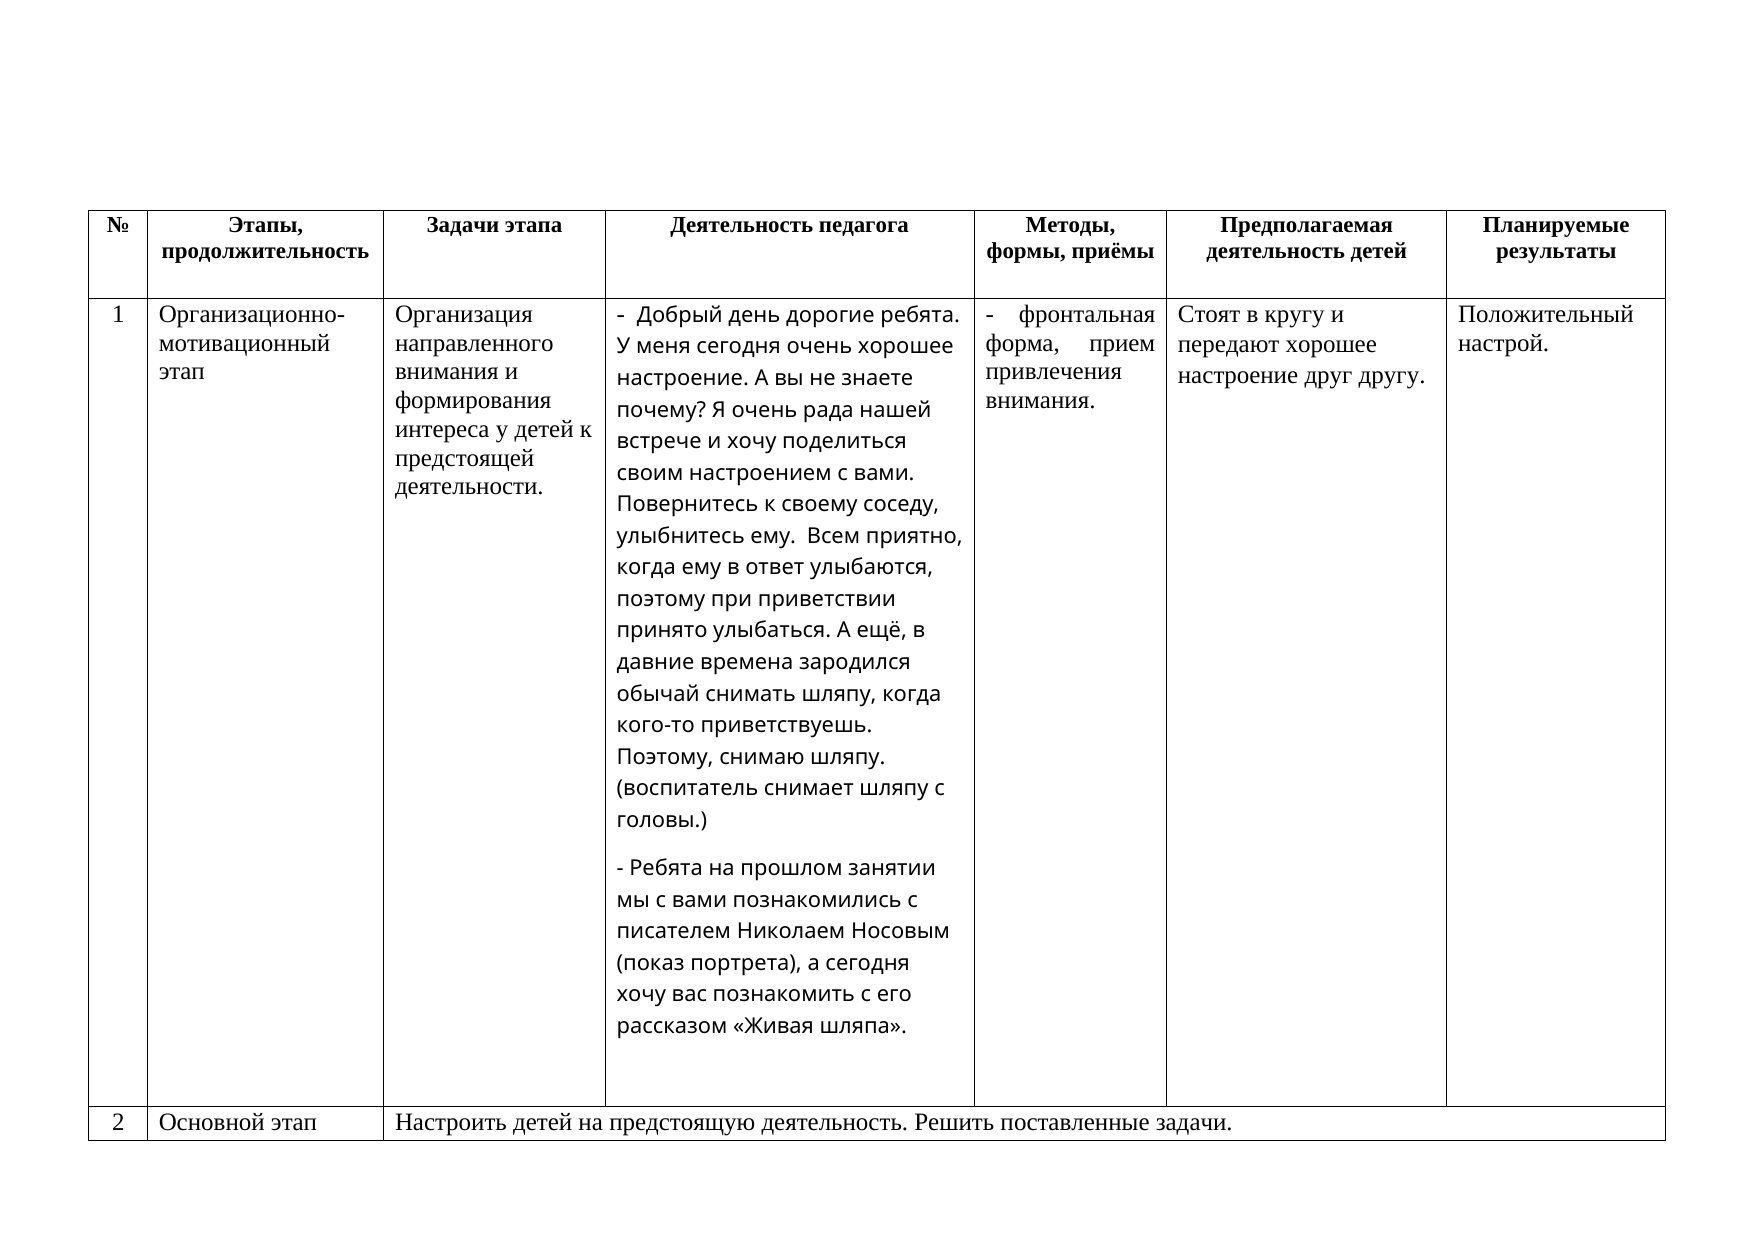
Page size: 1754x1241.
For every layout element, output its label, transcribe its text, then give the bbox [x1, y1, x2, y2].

table_cell Стоят в кругу и передают хорошее настроение друг другу. [1167, 299, 1446, 1106]
table_header Методы, формы, приёмы [975, 211, 1166, 298]
table_header Планируемые результаты [1447, 211, 1665, 298]
table_cell Настроить детей на предстоящую деятельность. Решить поставленные задачи. [384, 1107, 1665, 1140]
table_cell Основной этап [148, 1107, 383, 1140]
table_header Этапы, продолжительность [148, 211, 383, 298]
table_cell - Добрый день дорогие ребята. У меня сегодня очень хорошее настроение. А вы не знаете почему? Я очень рада нашей встрече и хочу поделиться своим настроением с вами. Повернитесь к своему соседу, улыбнитесь ему. Всем приятно, когда ему в ответ улыбаются, поэтому при приветствии принято улыбаться. А ещё, в давние времена зародился обычай снимать шляпу, когда кого-то приветствуешь. Поэтому, снимаю шляпу. (воспитатель снимает шляпу с головы.) - Ребята на прошлом занятии мы с вами познакомились с писателем Николаем Носовым (показ портрета), а сегодня хочу вас познакомить с его рассказом «Живая шляпа». [606, 299, 974, 1106]
table_header Деятельность педагога [606, 211, 974, 298]
table_cell - фронтальная форма, прием привлечения внимания. [975, 299, 1166, 1106]
table_cell 2 [89, 1107, 147, 1140]
table_cell Организация направленного внимания и формирования интереса у детей к предстоящей деятельности. [384, 299, 605, 1106]
table_header № [89, 211, 147, 298]
table_cell Организационно-мотивационный этап [148, 299, 383, 1106]
table_header Задачи этапа [384, 211, 605, 298]
table_cell Положительный настрой. [1447, 299, 1665, 1106]
table_header Предполагаемая деятельность детей [1167, 211, 1446, 298]
table_cell 1 [89, 299, 147, 1106]
